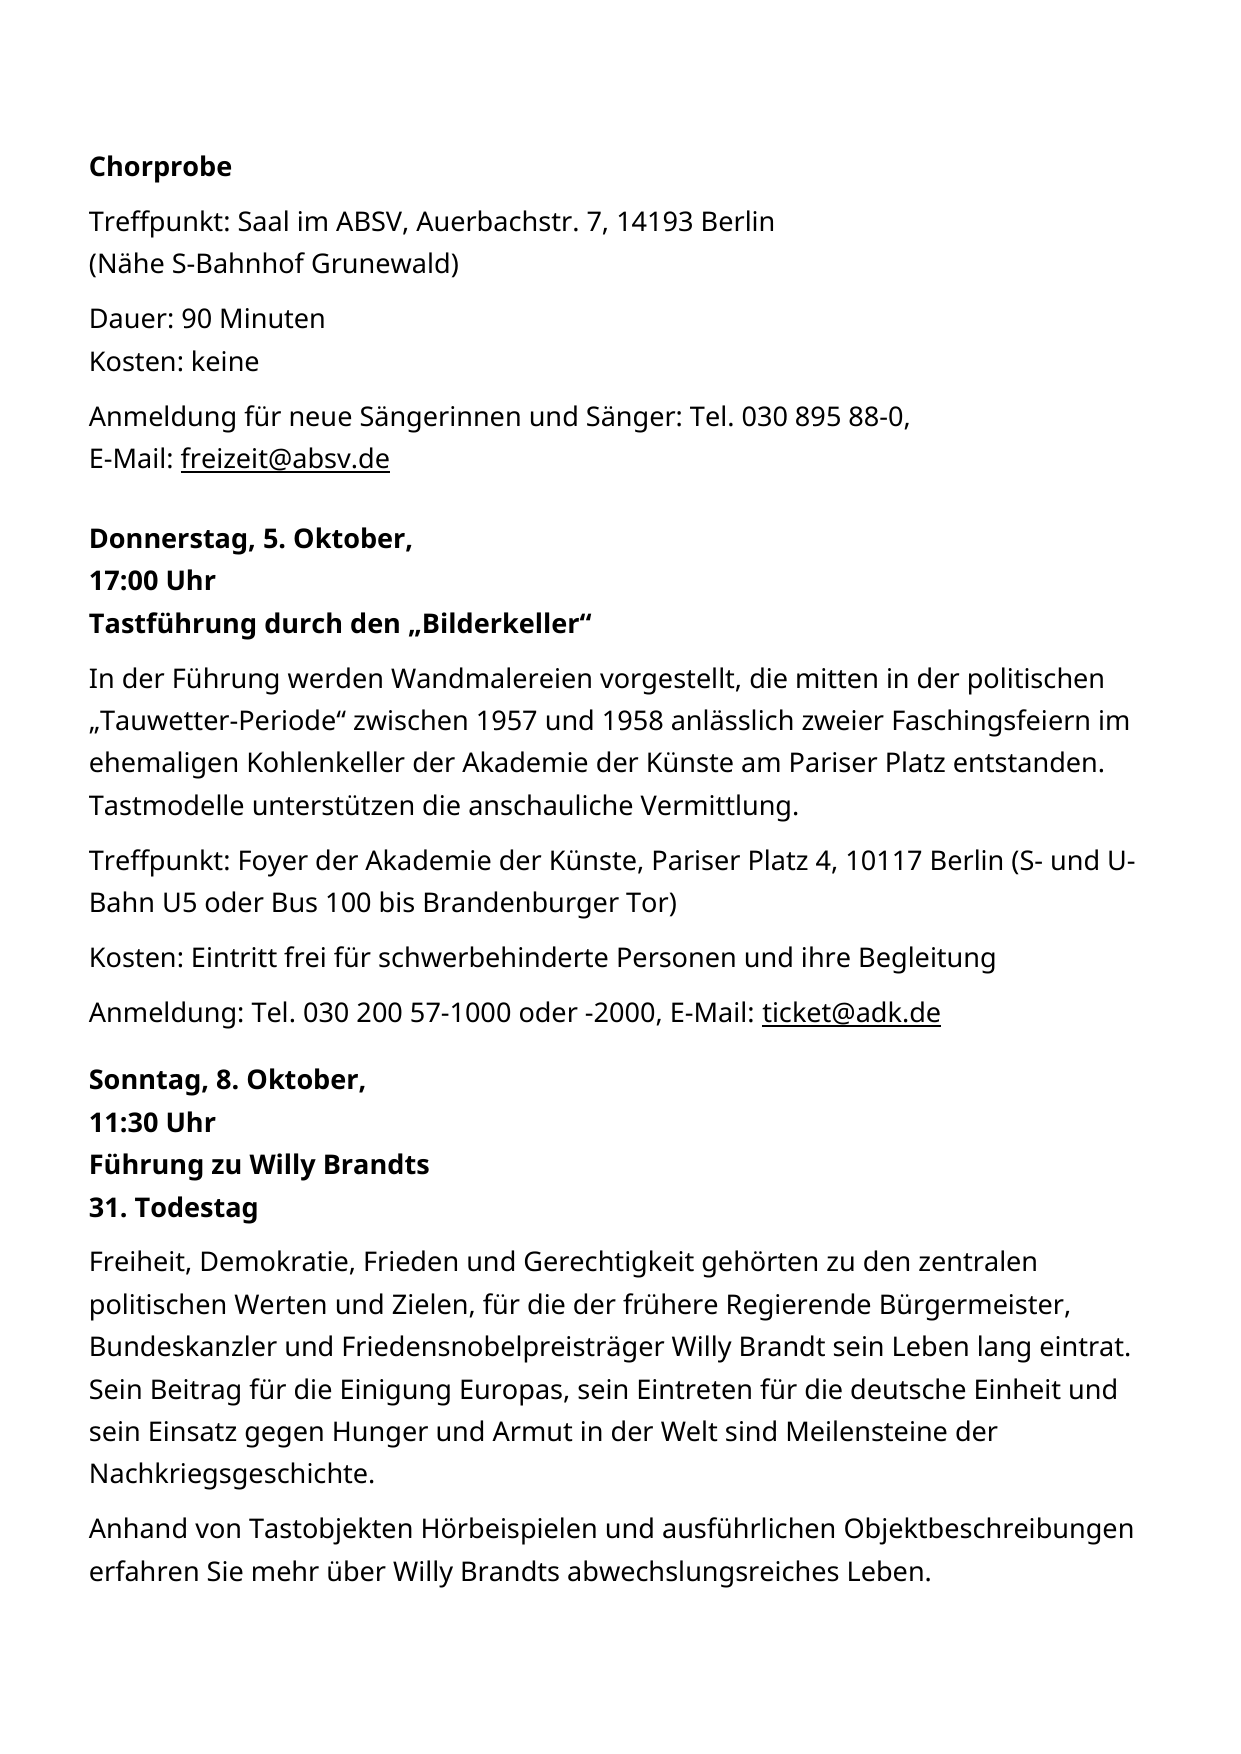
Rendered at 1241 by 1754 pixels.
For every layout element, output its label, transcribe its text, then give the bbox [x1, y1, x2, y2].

text Freiheit, Demokratie, Frieden und Gerechtigkeit gehörten zu den zentralen politischen Werten und Zielen, für die der frühere Regierende Bürgermeister, Bundeskanzler und Friedensnobelpreisträger Willy Brandt sein Leben lang eintrat. Sein Beitrag für die Einigung Europas, sein Eintreten für die deutsche Einheit und sein Einsatz gegen Hunger und Armut in der Welt sind Meilensteine der Nachkriegsgeschichte. [89, 1243, 1152, 1492]
text In der Führung werden Wandmalereien vorgestellt, die mitten in der politischen „Tauwetter-Periode“ zwischen 1957 und 1958 anlässlich zweier Faschingsfeiern im ehemaligen Kohlenkeller der Akademie der Künste am Pariser Platz entstanden. Tastmodelle unterstützen die anschauliche Vermittlung. [89, 659, 1152, 823]
text Anhand von Tastobjekten Hörbeispielen und ausführlichen Objektbeschreibungen erfahren Sie mehr über Willy Brandts abwechslungsreiches Leben. [89, 1510, 1152, 1589]
text Tastführung durch den „Bilderkeller“ [89, 604, 1152, 641]
text Donnerstag, 5. Oktober, [89, 519, 1152, 556]
text Treffpunkt: Saal im ABSV, Auerbachstr. 7, 14193 Berlin (Nähe S-Bahnhof Grunewald) [89, 203, 1152, 282]
text Treffpunkt: Foyer der Akademie der Künste, Pariser Platz 4, 10117 Berlin (S- und U-Bahn U5 oder Bus 100 bis Brandenburger Tor) [89, 841, 1152, 921]
text Kosten: Eintritt frei für schwerbehinderte Personen und ihre Begleitung [89, 938, 1152, 975]
text Dauer: 90 Minuten Kosten: keine [89, 300, 1152, 379]
text Anmeldung: Tel. 030 200 57-1000 oder -2000, E-Mail: ticket@adk.de [89, 993, 1152, 1030]
text Sonntag, 8. Oktober, 11:30 Uhr [89, 1061, 1152, 1140]
text 17:00 Uhr [89, 562, 1152, 599]
text Chorprobe [89, 148, 1152, 184]
text Führung zu Willy Brandts 31. Todestag [89, 1146, 1152, 1225]
text Anmeldung für neue Sängerinnen und Sänger: Tel. 030 895 88-0, E-Mail: freizeit@absv.de [89, 397, 1152, 476]
